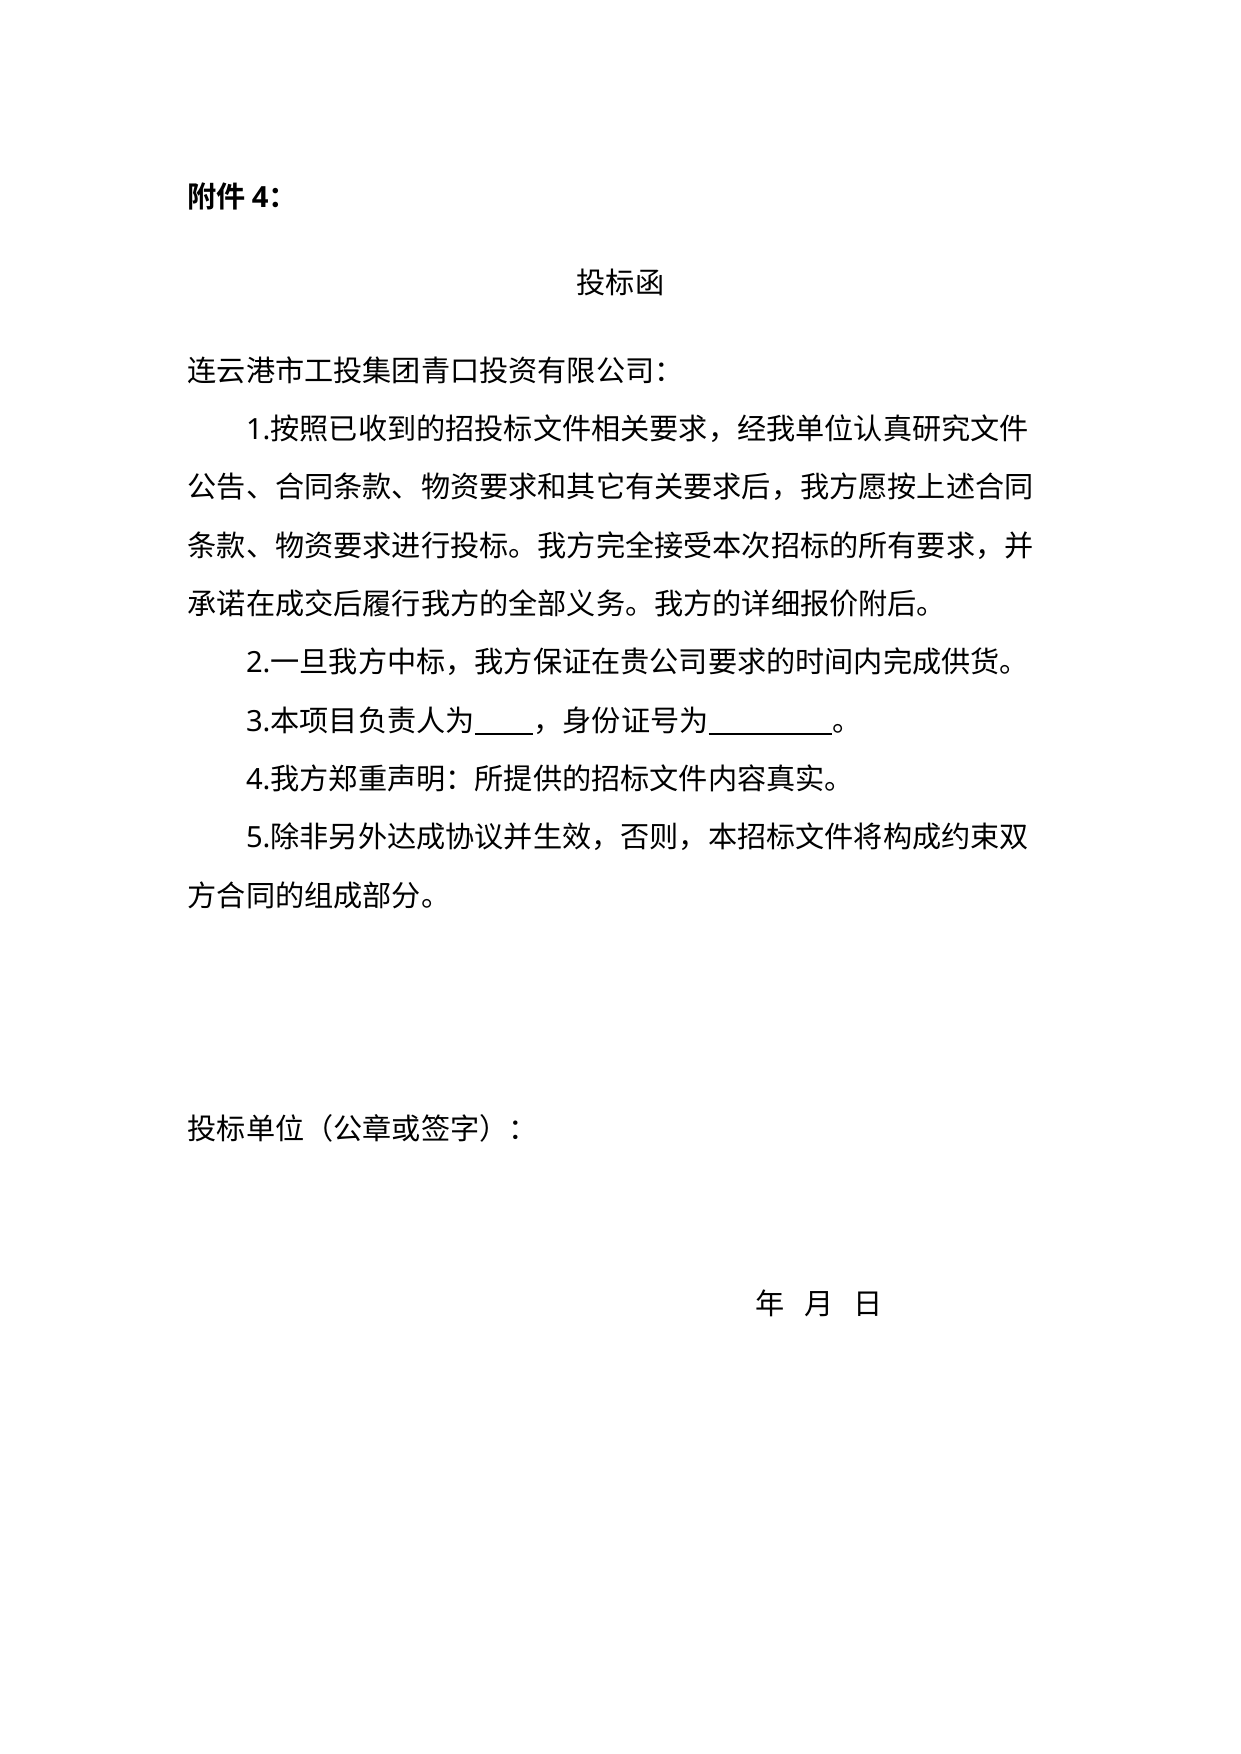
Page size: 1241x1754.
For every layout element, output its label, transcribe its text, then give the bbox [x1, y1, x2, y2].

text 4.我方郑重声明：所提供的招标文件内容真实。 [187, 743, 1053, 801]
text 1.按照已收到的招投标文件相关要求，经我单位认真研究文件公告、合同条款、物资要求和其它有关要求后，我方愿按上述合同条款、物资要求进行投标。我方完全接受本次招标的所有要求，并承诺在成交后履行我方的全部义务。我方的详细报价附后。 [187, 393, 1053, 626]
text 5.除非另外达成协议并生效，否则，本招标文件将构成约束双方合同的组成部分。 [187, 801, 1053, 918]
text 2.一旦我方中标，我方保证在贵公司要求的时间内完成供货。 [187, 626, 1053, 684]
text 投标单位（公章或签字）： [187, 1093, 1053, 1151]
text 年 月 日 [711, 1268, 1053, 1326]
text 3.本项目负责人为 ，身份证号为 。 [187, 684, 1053, 743]
text 连云港市工投集团青口投资有限公司： [187, 334, 1053, 393]
text 投标函 [187, 248, 1053, 313]
text 附件4： [187, 162, 1053, 227]
